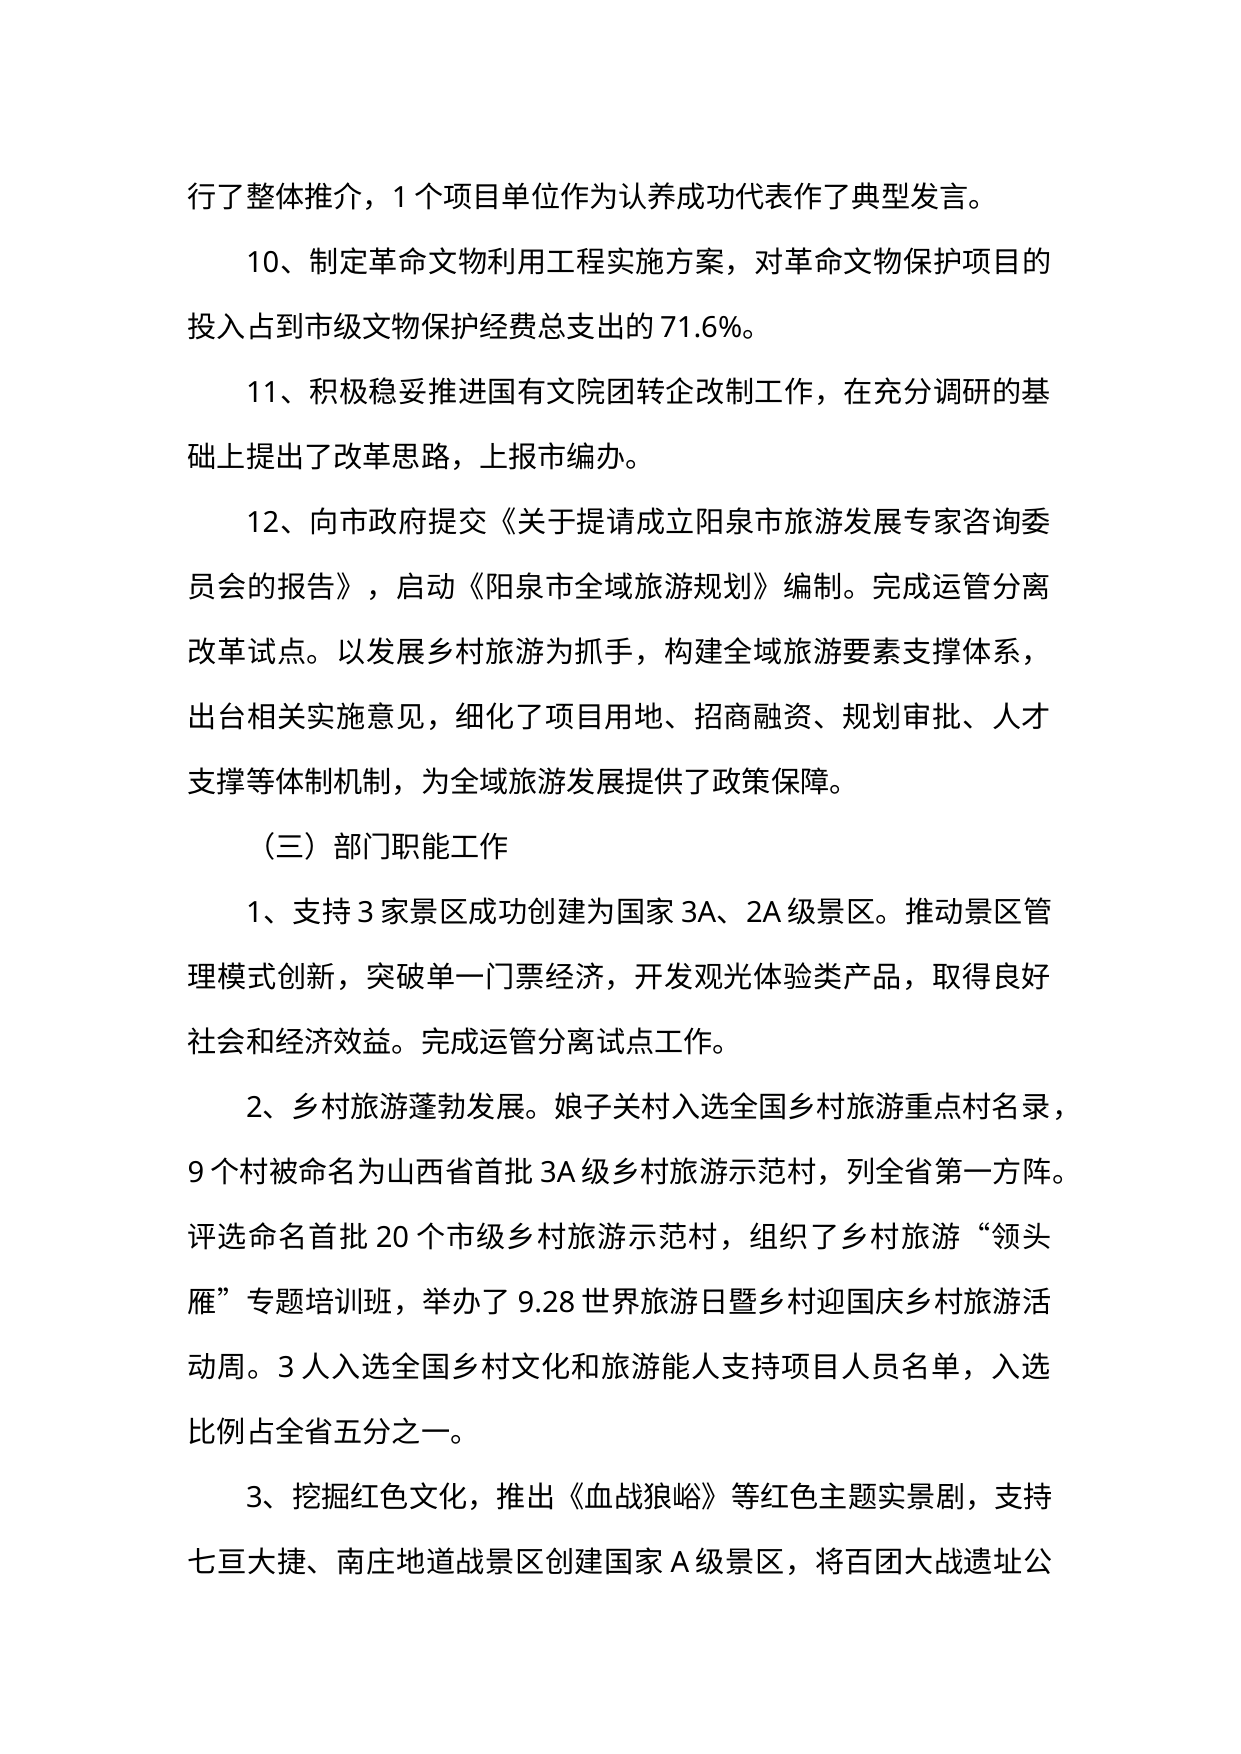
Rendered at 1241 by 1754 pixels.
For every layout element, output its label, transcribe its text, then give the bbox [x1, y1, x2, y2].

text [187, 162, 1053, 227]
text 1、支持3家景区成功创建为国家3A、2A级景区。推动景区管理模式创新，突破单一门票经济，开发观光体验类产品，取得良好社会和经济效益。完成运管分离试点工作。 [187, 877, 1053, 1072]
text 10、制定革命文物利用工程实施方案，对革命文物保护项目的投入占到市级文物保护经费总支出的71.6%。 [187, 227, 1053, 357]
text 11、积极稳妥推进国有文院团转企改制工作，在充分调研的基础上提出了改革思路，上报市编办。 [187, 357, 1053, 487]
text 2、乡村旅游蓬勃发展。娘子关村入选全国乡村旅游重点村名录，9个村被命名为山西省首批3A级乡村旅游示范村，列全省第一方阵。评选命名首批20个市级乡村旅游示范村，组织了乡村旅游“领头雁”专题培训班，举办了9.28世界旅游日暨乡村迎国庆乡村旅游活动周。3人入选全国乡村文化和旅游能人支持项目人员名单，入选比例占全省五分之一。 [187, 1072, 1053, 1462]
text （三）部门职能工作 [187, 812, 1053, 877]
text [187, 1462, 1053, 1592]
text 12、向市政府提交《关于提请成立阳泉市旅游发展专家咨询委员会的报告》，启动《阳泉市全域旅游规划》编制。完成运管分离改革试点。以发展乡村旅游为抓手，构建全域旅游要素支撑体系，出台相关实施意见，细化了项目用地、招商融资、规划审批、人才支撑等体制机制，为全域旅游发展提供了政策保障。 [187, 487, 1053, 812]
